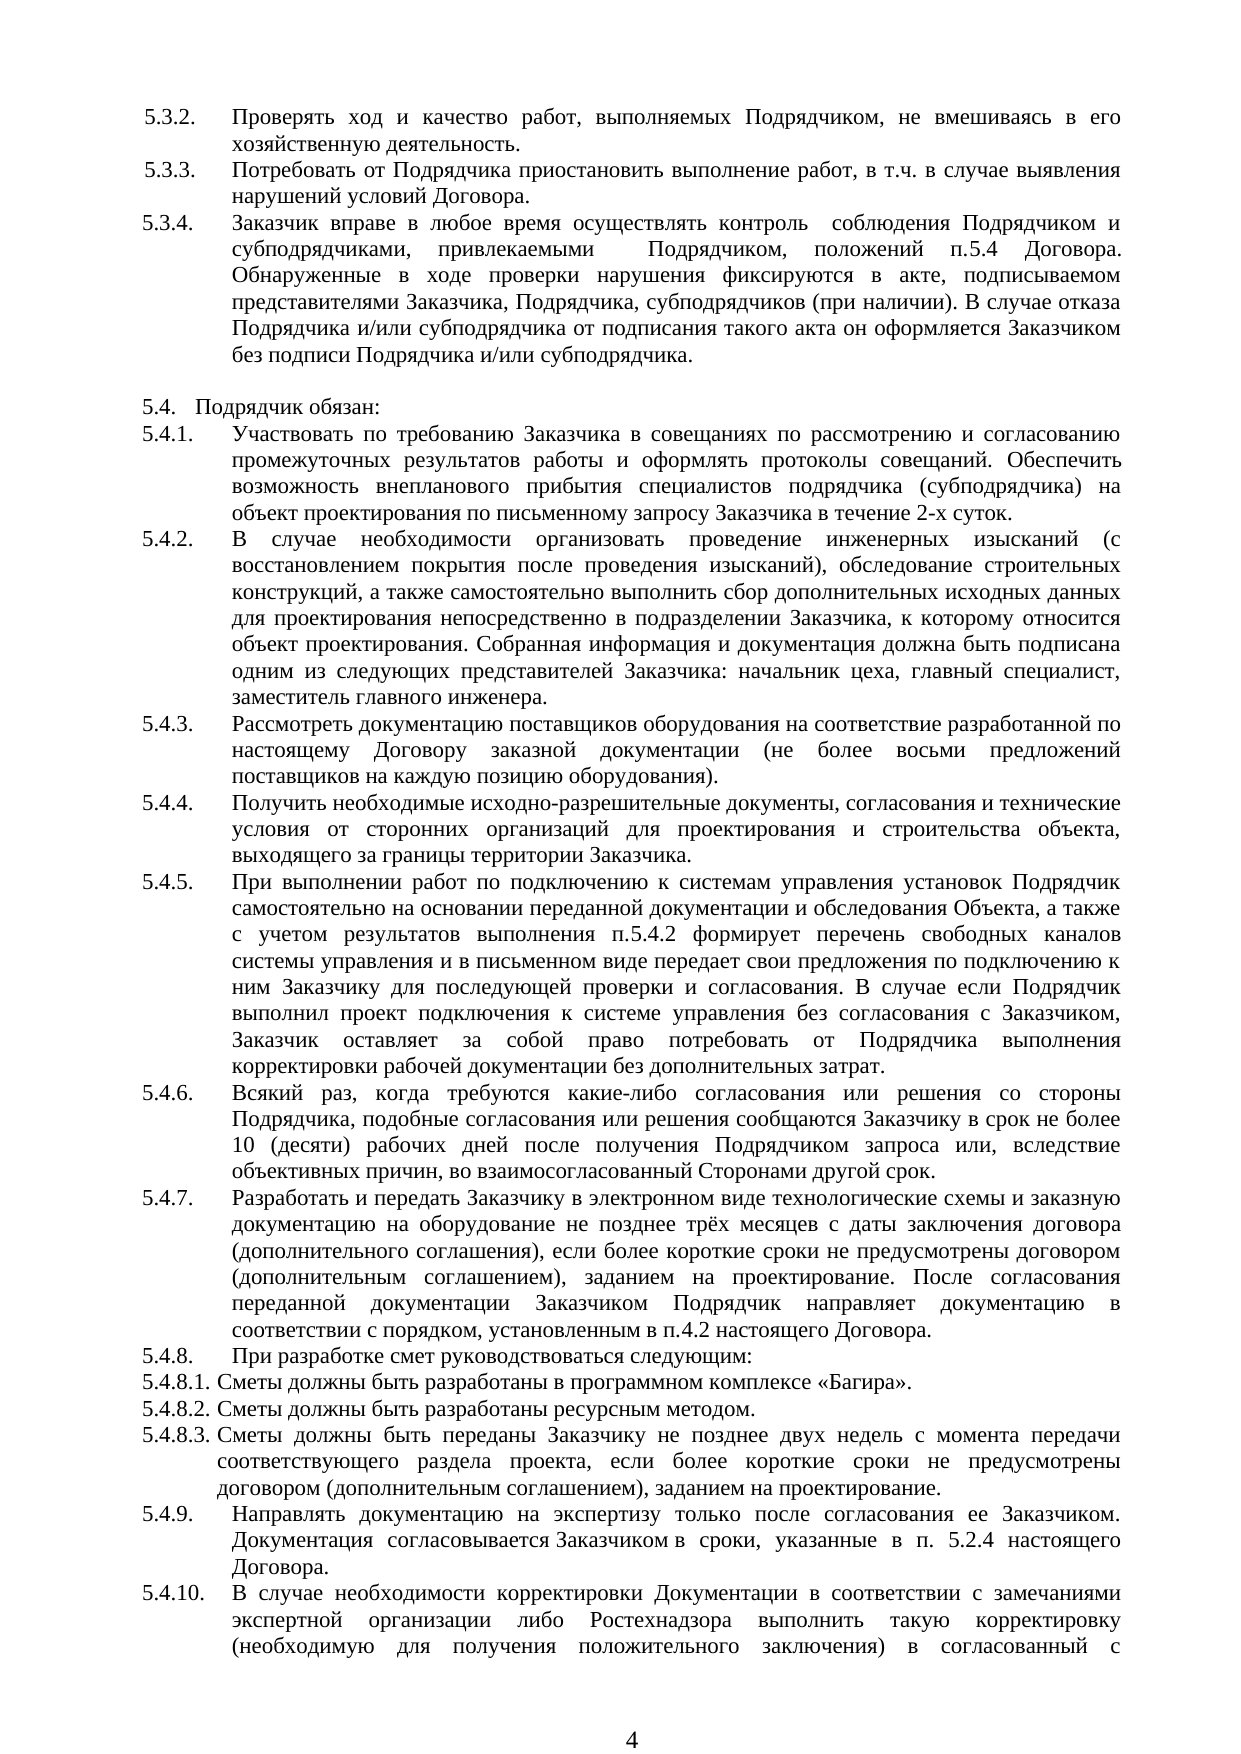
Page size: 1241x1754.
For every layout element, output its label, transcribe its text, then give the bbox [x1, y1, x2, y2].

list Потребовать от Подрядчика приостановить выполнение работ, в т.ч. в случае выявления нарушений условий Договора. [144, 156, 1122, 209]
list В случае необходимости организовать проведение инженерных изысканий (с восстановлением покрытия после проведения изысканий), обследование строительных конструкций, а также самостоятельно выполнить сбор дополнительных исходных данных для проектирования непосредственно в подразделении Заказчика, к которому относится объект проектирования. Собранная информация и документация должна быть подписана одним из следующих представителей Заказчика: начальник цеха, главный специалист, заместитель главного инженера. [142, 525, 1122, 709]
list Сметы должны быть разработаны в программном комплексе «Багира». [142, 1368, 1122, 1395]
list Заказчик вправе в любое время осуществлять контроль соблюдения Подрядчиком и субподрядчиками, привлекаемыми Подрядчиком, положений п.5.4 Договора. Обнаруженные в ходе проверки нарушения фиксируются в акте, подписываемом представителями Заказчика, Подрядчика, субподрядчиков (при наличии). В случае отказа Подрядчика и/или субподрядчика от подписания такого акта он оформляется Заказчиком без подписи Подрядчика и/или субподрядчика. [142, 209, 1122, 367]
list Участвовать по требованию Заказчика в совещаниях по рассмотрению и согласованию промежуточных результатов работы и оформлять протоколы совещаний. Обеспечить возможность внепланового прибытия специалистов подрядчика (субподрядчика) на объект проектирования по письменному запросу Заказчика в течение 2-х суток. [142, 420, 1122, 525]
list Направлять документацию на экспертизу только после согласования ее Заказчиком. Документация согласовывается Заказчиком в сроки, указанные в п. 5.2.4 настоящего Договора. [142, 1500, 1122, 1579]
list Рассмотреть документацию поставщиков оборудования на соответствие разработанной по настоящему Договору заказной документации (не более восьми предложений поставщиков на каждую позицию оборудования). [142, 709, 1122, 789]
list При разработке смет руководствоваться следующим: [142, 1342, 1122, 1368]
list Всякий раз, когда требуются какие-либо согласования или решения со стороны Подрядчика, подобные согласования или решения сообщаются Заказчику в срок не более 10 (десяти) рабочих дней после получения Подрядчиком запроса или, вследствие объективных причин, во взаимосогласованный Сторонами другой срок. [142, 1078, 1122, 1184]
list При выполнении работ по подключению к системам управления установок Подрядчик самостоятельно на основании переданной документации и обследования Объекта, а также с учетом результатов выполнения п.5.4.2 формирует перечень свободных каналов системы управления и в письменном виде передает свои предложения по подключению к ним Заказчику для последующей проверки и согласования. В случае если Подрядчик выполнил проект подключения к системе управления без согласования с Заказчиком, Заказчик оставляет за собой право потребовать от Подрядчика выполнения корректировки рабочей документации без дополнительных затрат. [142, 868, 1122, 1078]
list Сметы должны быть переданы Заказчику не позднее двух недель с момента передачи соответствующего раздела проекта, если более короткие сроки не предусмотрены договором (дополнительным соглашением), заданием на проектирование. [142, 1421, 1122, 1500]
list Разработать и передать Заказчику в электронном виде технологические схемы и заказную документацию на оборудование не позднее трёх месяцев с даты заключения договора (дополнительного соглашения), если более короткие сроки не предусмотрены договором (дополнительным соглашением), заданием на проектирование. После согласования переданной документации Заказчиком Подрядчик направляет документацию в соответствии с порядком, установленным в п.4.2 настоящего Договора. [142, 1184, 1122, 1342]
list Проверять ход и качество работ, выполняемых Подрядчиком, не вмешиваясь в его хозяйственную деятельность. [144, 103, 1122, 156]
list Сметы должны быть разработаны ресурсным методом. [142, 1395, 1122, 1421]
list Подрядчик обязан: [142, 393, 1122, 420]
list Получить необходимые исходно-разрешительные документы, согласования и технические условия от сторонних организаций для проектирования и строительства объекта, выходящего за границы территории Заказчика. [142, 789, 1122, 868]
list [142, 1579, 1122, 1658]
